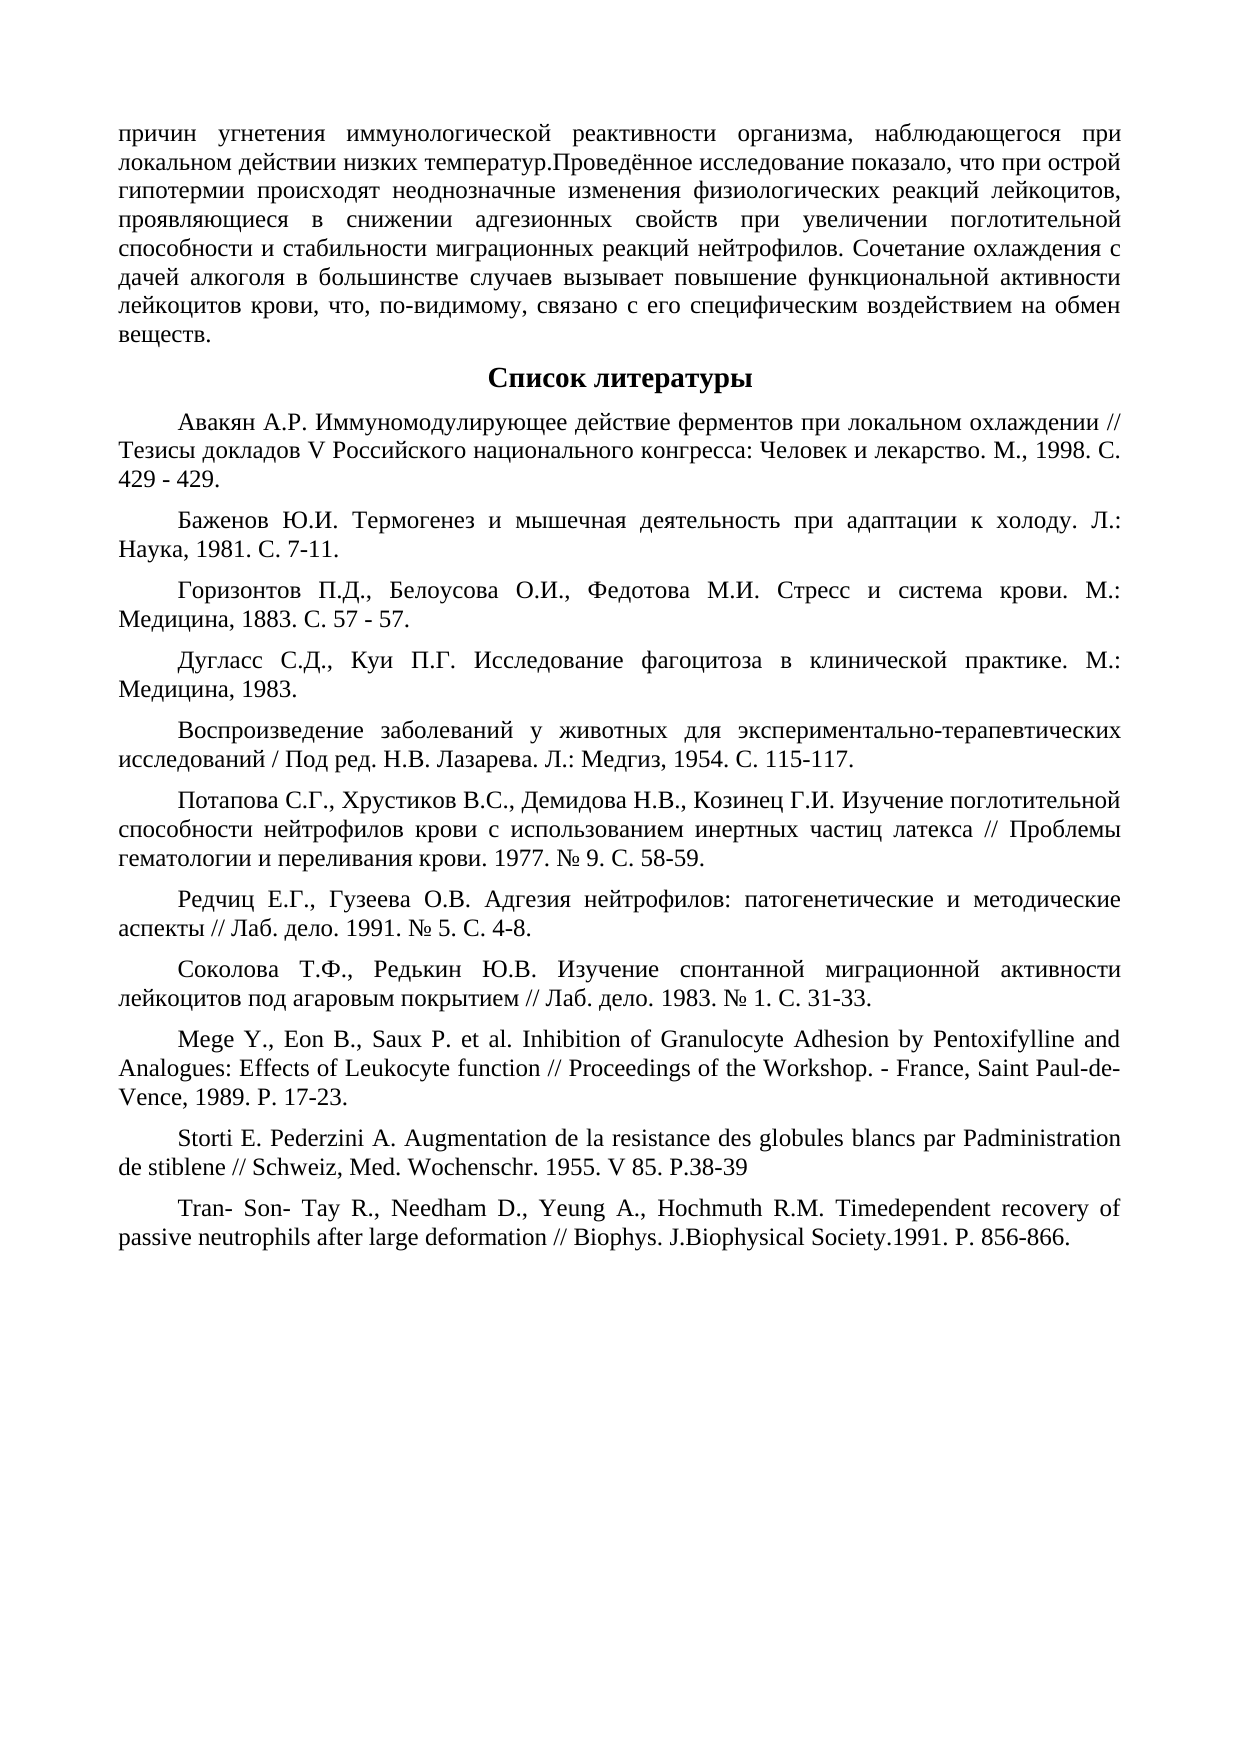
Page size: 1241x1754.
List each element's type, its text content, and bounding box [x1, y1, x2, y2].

text Tran- Son- Tay R., Needham D., Yeung A., Hochmuth R.M. Timedependent recovery of passive neutrophils after large deformation // Biophys. J.Biophysical Society.1991. P. 856-866. [118, 1193, 1122, 1250]
text Потапова С.Г., Хрустиков В.С., Демидова Н.В., Козинец Г.И. Изучение поглотительной способности нейтрофилов крови с использованием инертных частиц латекса // Проблемы гематологии и переливания крови. 1977. № 9. С. 58-59. [118, 785, 1122, 872]
text Соколова Т.Ф., Редькин Ю.В. Изучение спонтанной миграционной активности лейкоцитов под агаровым покрытием // Лаб. дело. 1983. № 1. С. 31-33. [118, 954, 1122, 1012]
text Дугласс С.Д., Куи П.Г. Исследование фагоцитоза в клинической практике. М.: Медицина, 1983. [118, 645, 1122, 703]
text Горизонтов П.Д., Белоусова О.И., Федотова М.И. Стресс и система крови. М.: Медицина, 1883. С. 57 - 57. [118, 575, 1122, 633]
text Storti E. Pederzini A. Augmentation de la resistance des globules blancs par Padministration de stiblene // Schweiz, Med. Wochenschr. 1955. V 85. P.38-39 [118, 1123, 1122, 1180]
text Mege Y., Eon B., Saux P. et al. Inhibition of Granulocyte Adhesion by Pentoxifylline and Analogues: Effects of Leukocyte function // Proceedings of the Workshop. - France, Saint Paul-de-Vence, 1989. P. 17-23. [118, 1024, 1122, 1110]
text Редчиц Е.Г., Гузеева О.В. Адгезия нейтрофилов: патогенетические и методические аспекты // Лаб. дело. 1991. № 5. С. 4-8. [118, 884, 1122, 942]
text Баженов Ю.И. Термогенез и мышечная деятельность при адаптации к холоду. Л.: Наука, 1981. С. 7-11. [118, 505, 1122, 563]
text Список литературы [118, 361, 1122, 394]
text Воспроизведение заболеваний у животных для экспериментально-терапевтических исследований / Под ред. Н.В. Лазарева. Л.: Медгиз, 1954. С. 115-117. [118, 715, 1122, 773]
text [118, 118, 1122, 348]
text Авакян А.Р. Иммуномодулирующее действие ферментов при локальном охлаждении // Тезисы докладов V Российского национального конгресса: Человек и лекарство. М., 1998. С. 429 - 429. [118, 407, 1122, 493]
